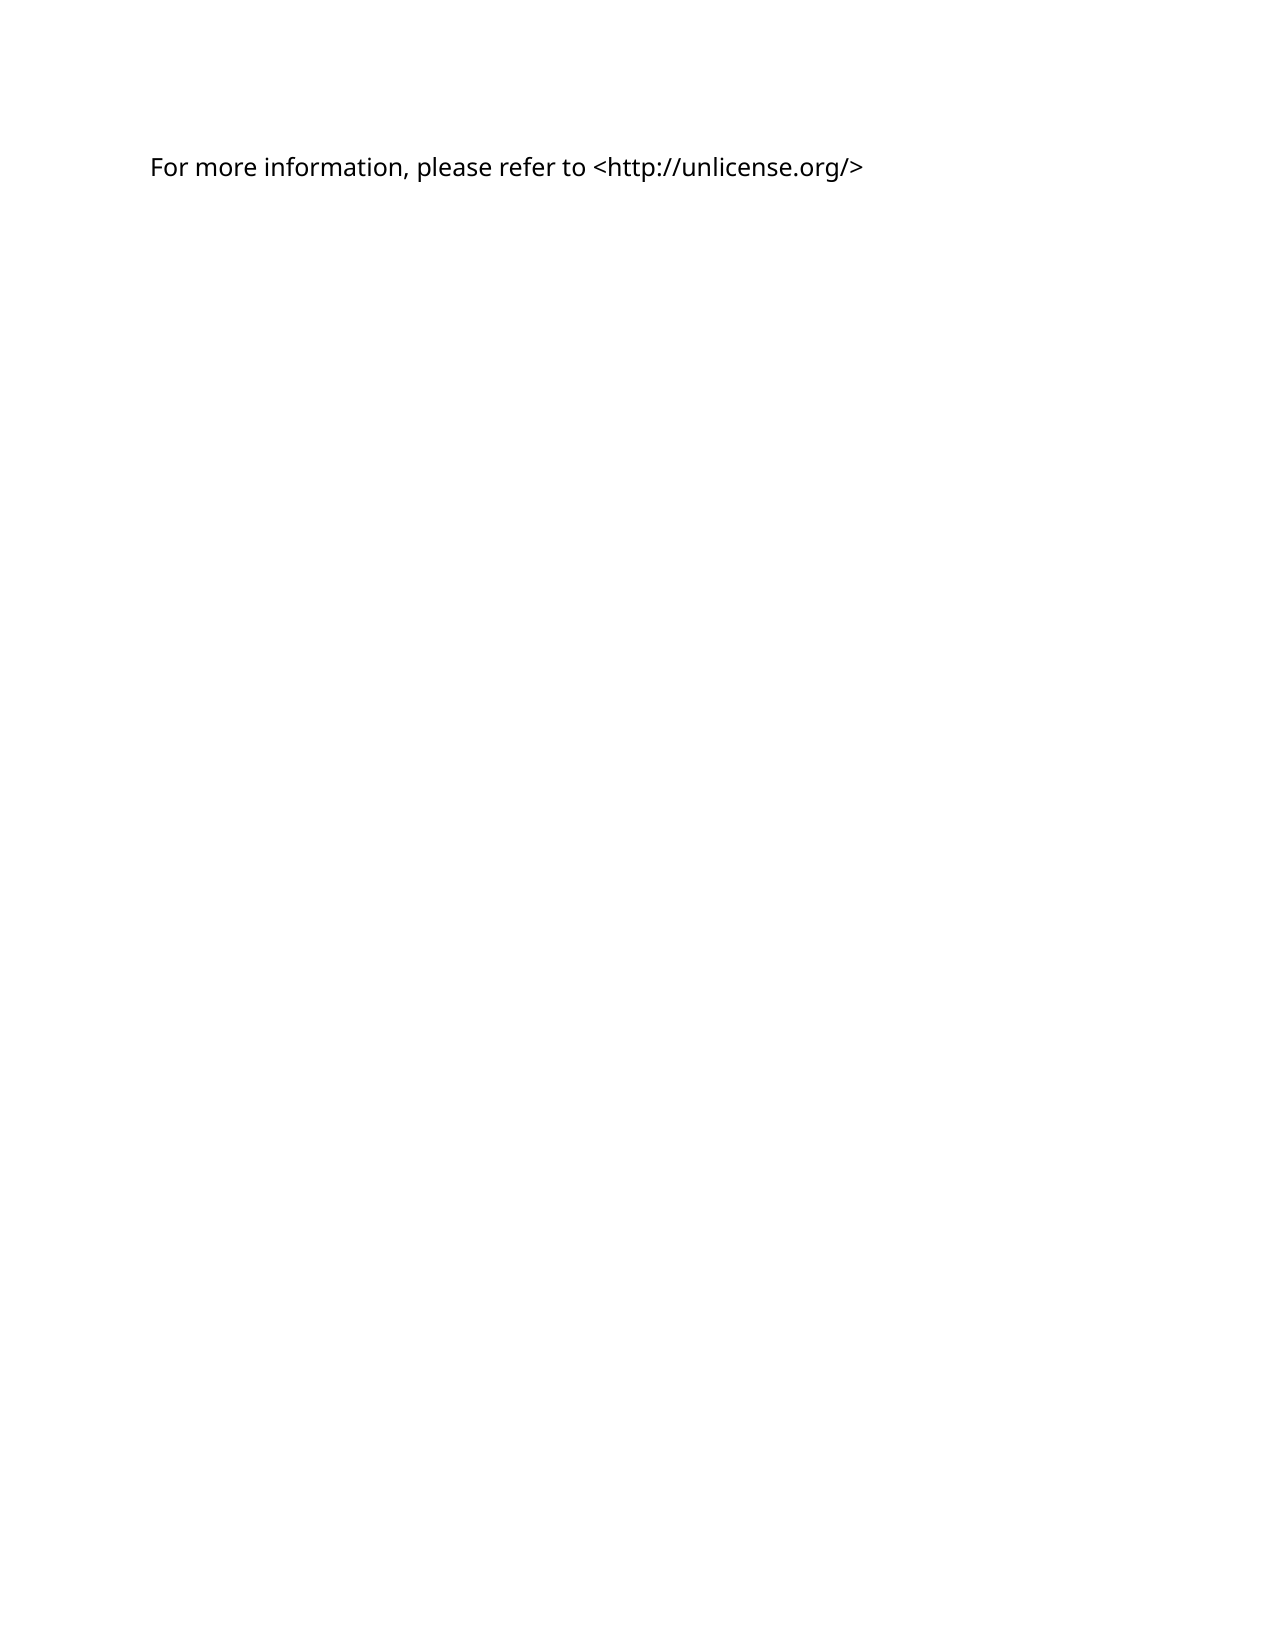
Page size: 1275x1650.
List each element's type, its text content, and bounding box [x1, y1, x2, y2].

text For more information, please refer to <http://unlicense.org/> [150, 150, 1125, 184]
